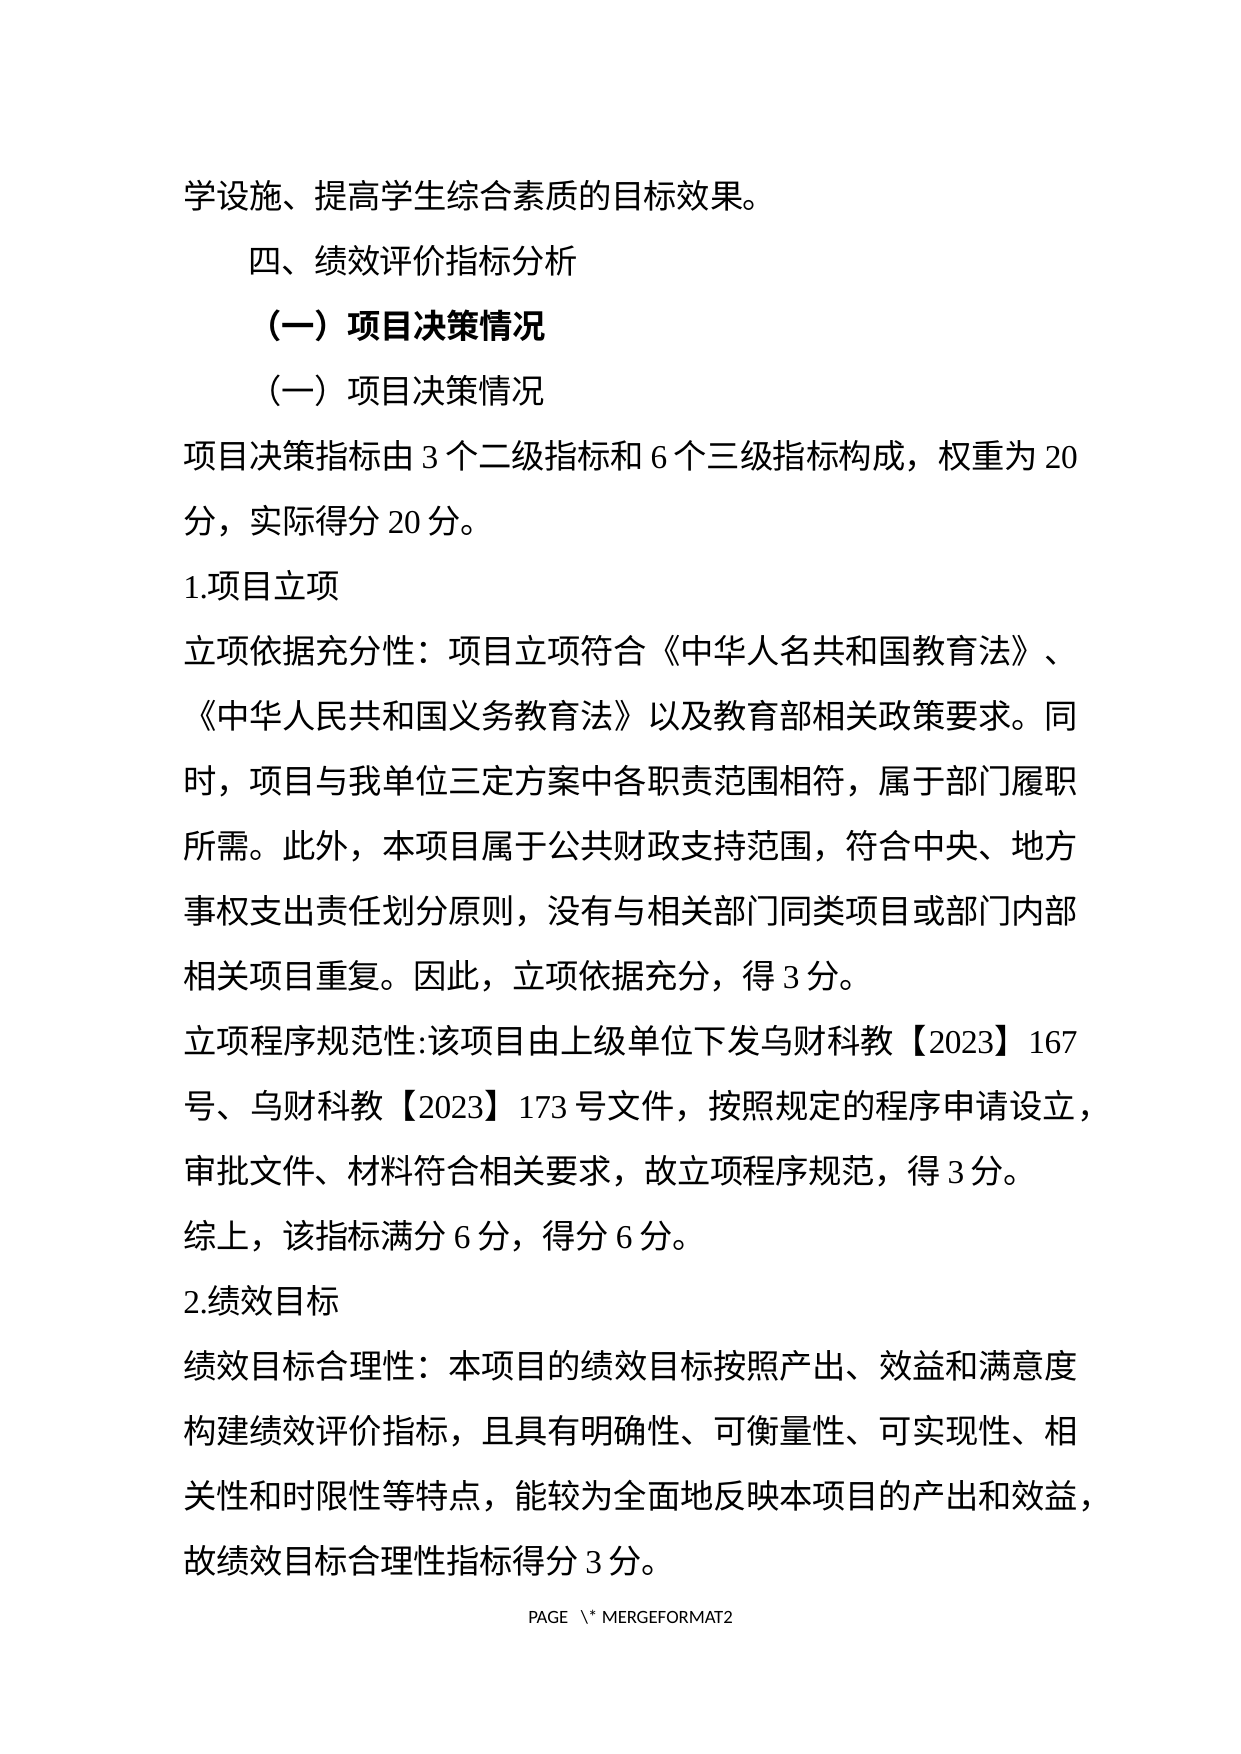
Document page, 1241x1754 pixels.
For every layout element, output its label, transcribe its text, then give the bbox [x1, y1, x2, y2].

text （一）项目决策情况 [183, 292, 1078, 357]
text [183, 357, 1078, 1592]
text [183, 162, 1078, 227]
text 四、绩效评价指标分析 [183, 227, 1078, 292]
